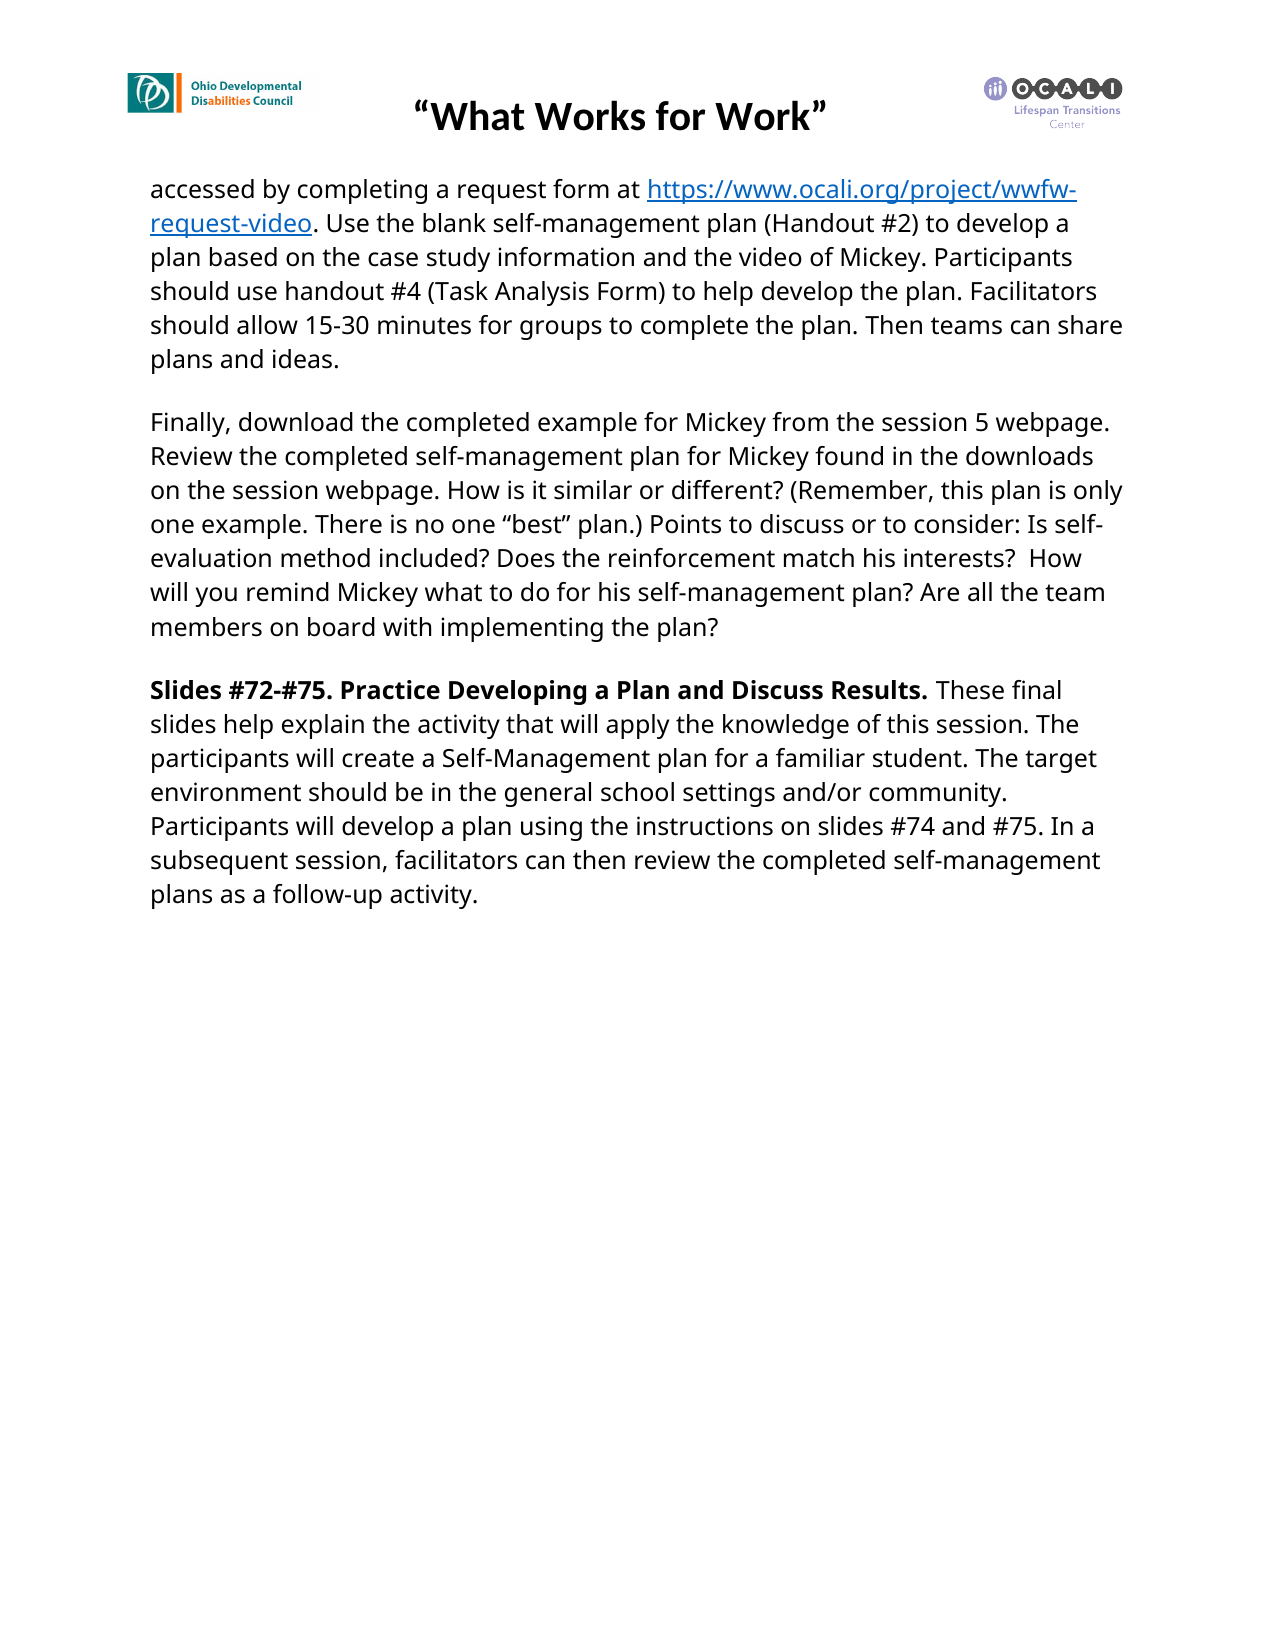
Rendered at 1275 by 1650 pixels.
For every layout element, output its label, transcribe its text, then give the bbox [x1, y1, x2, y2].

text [150, 171, 1125, 376]
picture [981, 75, 1125, 131]
text Slides #72-#75. Practice Developing a Plan and Discuss Results. These final slides help explain the activity that will apply the knowledge of this session. The participants will create a Self-Management plan for a familiar student. The target environment should be in the general school settings and/or community. Participants will develop a plan using the instructions on slides #74 and #75. In a subsequent session, facilitators can then review the completed self-management plans as a follow-up activity. [150, 672, 1125, 911]
picture [122, 73, 322, 117]
text Finally, download the completed example for Mickey from the session 5 webpage. Review the completed self-management plan for Mickey found in the downloads on the session webpage. How is it similar or different? (Remember, this plan is only one example. There is no one “best” plan.) Points to discuss or to consider: Is self-evaluation method included? Does the reinforcement match his interests? How will you remind Mickey what to do for his self-management plan? Are all the team members on board with implementing the plan? [150, 405, 1125, 643]
